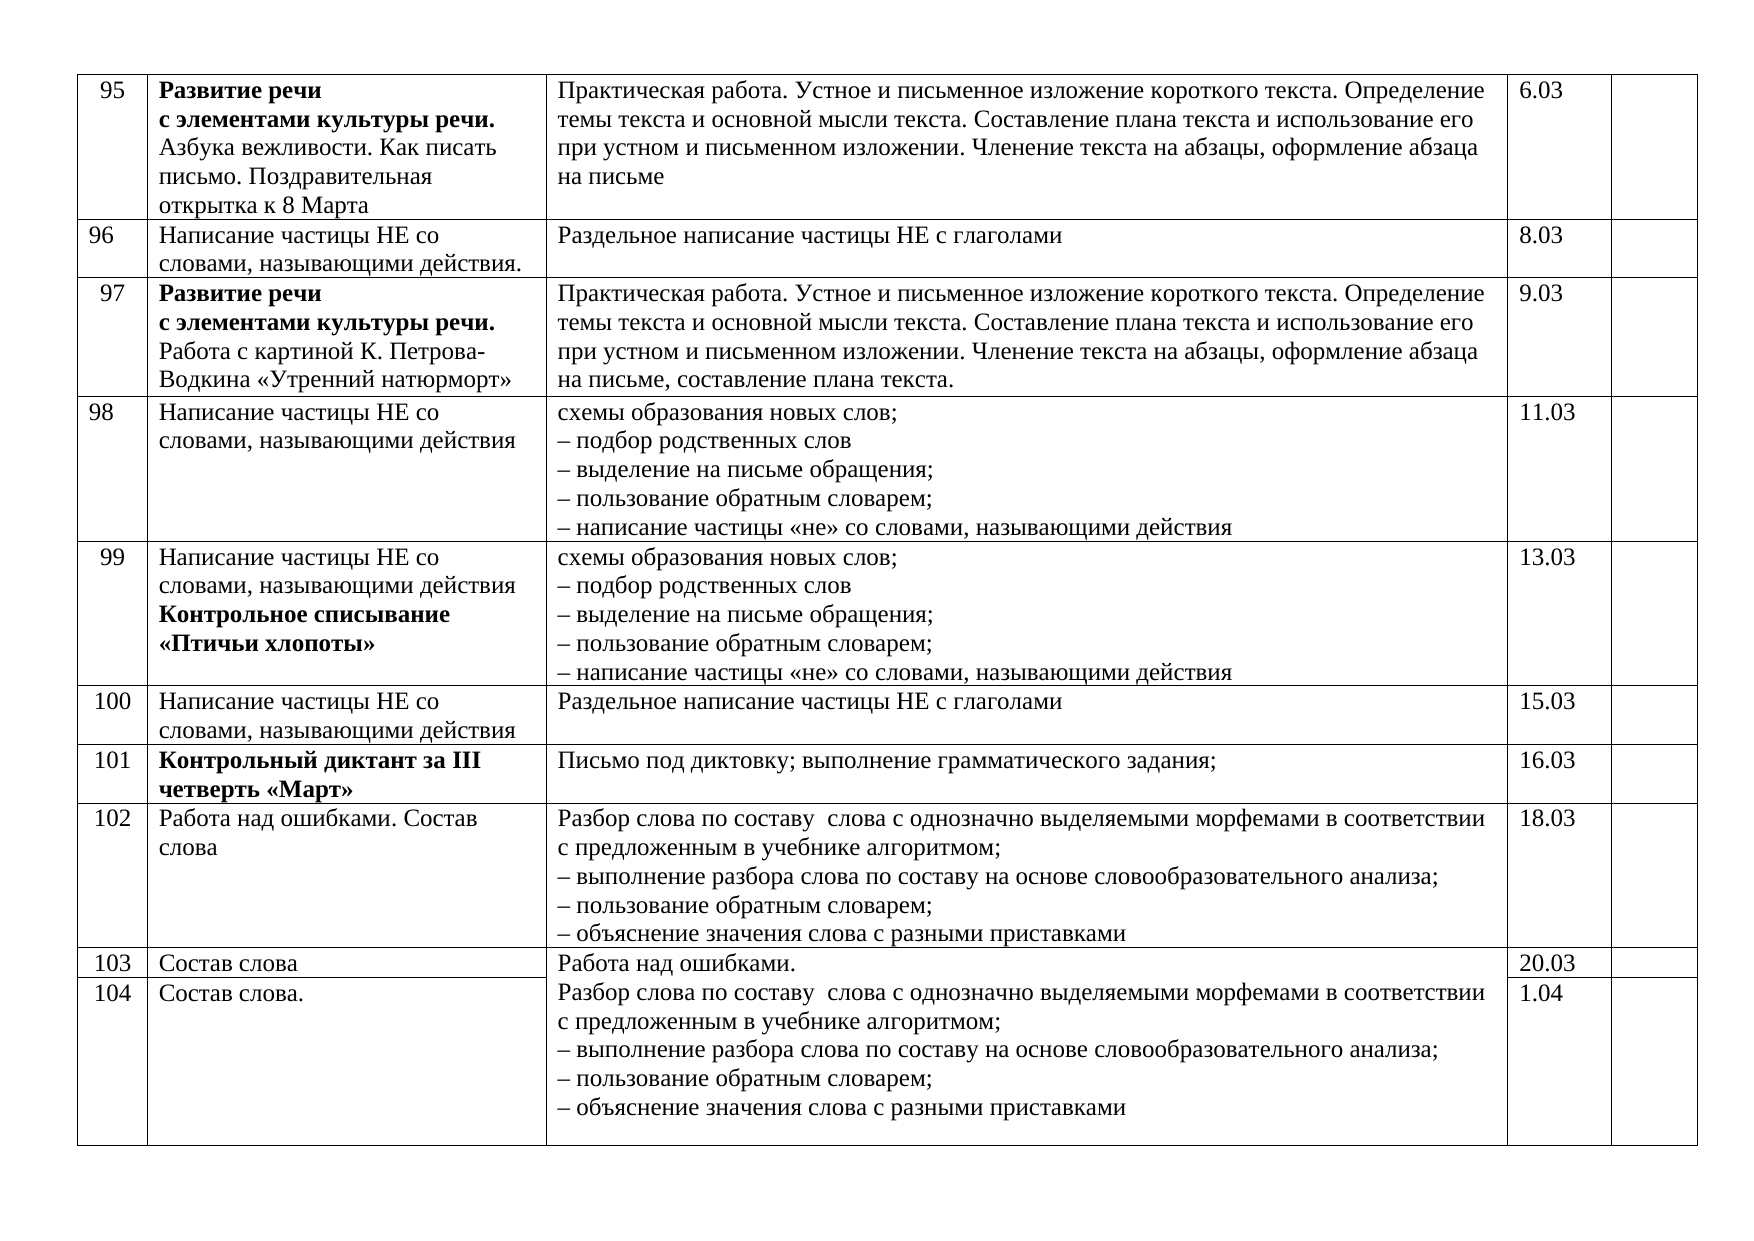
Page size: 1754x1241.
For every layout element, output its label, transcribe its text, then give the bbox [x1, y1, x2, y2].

table_cell Написание частицы НЕ со словами, называющими действия [148, 686, 546, 744]
table_cell Разбор слова по составу слова с однозначно выделяемыми морфемами в соответствии с предложенным в учебнике алгоритмом; – выполнение разбора слова по составу на основе словообразовательного анализа; – пользование обратным словарем; – объяснение значения слова с разными приставками [547, 804, 1507, 947]
table_cell [1612, 278, 1697, 396]
table_cell Письмо под диктовку; выполнение грамматического задания; [547, 745, 1507, 802]
table_cell [1612, 542, 1697, 685]
table_cell 99 [78, 542, 147, 685]
table_cell Написание частицы НЕ со словами, называющими действия. [148, 220, 546, 277]
table_cell Написание частицы НЕ со словами, называющими действия [148, 397, 546, 541]
table_cell Работа над ошибками. Разбор слова по составу слова с однозначно выделяемыми морфемами в соответствии с предложенным в учебнике алгоритмом; – выполнение разбора слова по составу на основе словообразовательного анализа; – пользование обратным словарем; – объяснение значения слова с разными приставками [547, 948, 1507, 1145]
table_cell 20.03 [1508, 948, 1611, 977]
table_cell 18.03 [1508, 804, 1611, 947]
table_cell Раздельное написание частицы НЕ с глаголами [547, 686, 1507, 744]
table_cell 6.03 [1508, 75, 1611, 219]
table_cell 1.04 [1508, 978, 1611, 1145]
table_cell 8.03 [1508, 220, 1611, 277]
table_cell 102 [78, 804, 147, 947]
table_cell схемы образования новых слов; – подбор родственных слов – выделение на письме обращения; – пользование обратным словарем; – написание частицы «не» со словами, называющими действия [547, 397, 1507, 541]
table_cell Развитие речи с элементами культуры речи. Азбука вежливости. Как писать письмо. Поздравительная открытка к 8 Марта [148, 75, 546, 219]
table_cell Работа над ошибками. Состав слова [148, 804, 546, 947]
table_cell 97 [78, 278, 147, 396]
table_cell 9.03 [1508, 278, 1611, 396]
table_cell 100 [78, 686, 147, 744]
table_cell схемы образования новых слов; – подбор родственных слов – выделение на письме обращения; – пользование обратным словарем; – написание частицы «не» со словами, называющими действия [547, 542, 1507, 685]
table_cell Раздельное написание частицы НЕ с глаголами [547, 220, 1507, 277]
table_cell 13.03 [1508, 542, 1611, 685]
table_cell Состав слова [148, 948, 546, 977]
table_cell 16.03 [1508, 745, 1611, 802]
table_cell [1612, 978, 1697, 1145]
table_cell 95 [78, 75, 147, 219]
table_cell Практическая работа. Устное и письменное изложение короткого текста. Определение темы текста и основной мысли текста. Составление плана текста и использование его при устном и письменном изложении. Членение текста на абзацы, оформление абзаца на письме, составление плана текста. [547, 278, 1507, 396]
table_cell [1612, 220, 1697, 277]
table_cell [1612, 948, 1697, 977]
table_cell 104 [78, 978, 147, 1145]
table_cell 98 [78, 397, 147, 541]
table_cell Контрольный диктант за III четверть «Март» [148, 745, 546, 802]
table_cell [1612, 686, 1697, 744]
table_cell 11.03 [1508, 397, 1611, 541]
table_cell [1612, 75, 1697, 219]
table_cell [1612, 745, 1697, 802]
table_cell 15.03 [1508, 686, 1611, 744]
table_cell 101 [78, 745, 147, 802]
table_cell [1612, 397, 1697, 541]
table_cell 103 [78, 948, 147, 977]
table_cell Написание частицы НЕ со словами, называющими действия Контрольное списывание «Птичьи хлопоты» [148, 542, 546, 685]
table_cell Состав слова. [148, 978, 546, 1145]
table_cell 96 [78, 220, 147, 277]
table_cell [1612, 804, 1697, 947]
table_cell Развитие речи с элементами культуры речи. Работа с картиной К. Петрова-Водкина «Утренний натюрморт» [148, 278, 546, 396]
